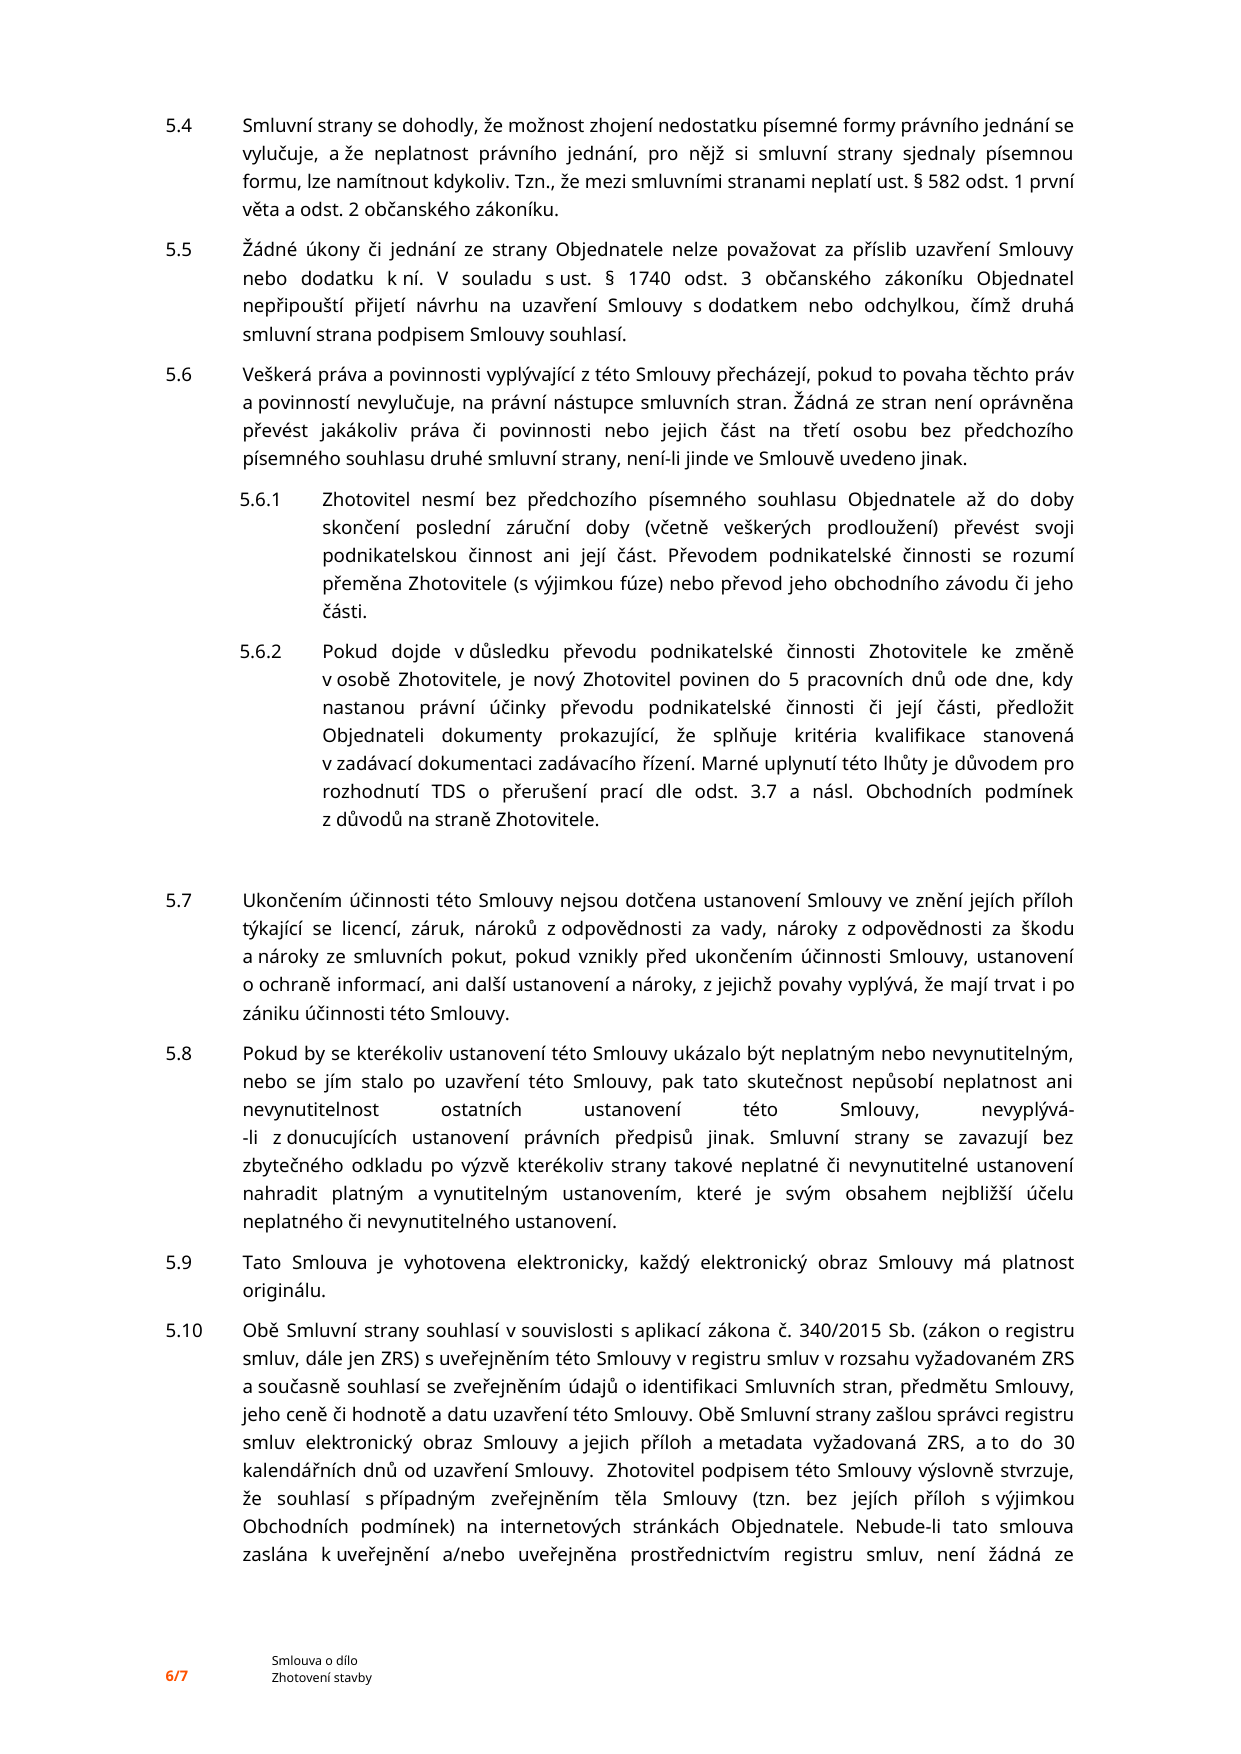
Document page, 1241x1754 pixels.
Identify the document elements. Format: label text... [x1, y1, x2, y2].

text Tato Smlouva je vyhotovena elektronicky, každý elektronický obraz Smlouvy má platnost originálu. [165, 1249, 1075, 1302]
text Veškerá práva a povinnosti vyplývající z této Smlouvy přecházejí, pokud to povaha těchto práv a povinností nevylučuje, na právní nástupce smluvních stran. Žádná ze stran není oprávněna převést jakákoliv práva či povinnosti nebo jejich část na třetí osobu bez předchozího písemného souhlasu druhé smluvní strany, není-li jinde ve Smlouvě uvedeno jinak. [165, 361, 1075, 471]
text Žádné úkony či jednání ze strany Objednatele nelze považovat za příslib uzavření Smlouvy nebo dodatku k ní. V souladu s ust. § 1740 odst. 3 občanského zákoníku Objednatel nepřipouští přijetí návrhu na uzavření Smlouvy s dodatkem nebo odchylkou, čímž druhá smluvní strana podpisem Smlouvy souhlasí. [165, 237, 1075, 346]
text Smluvní strany se dohodly, že možnost zhojení nedostatku písemné formy právního jednání se vylučuje, a že neplatnost právního jednání, pro nějž si smluvní strany sjednaly písemnou formu, lze namítnout kdykoliv. Tzn., že mezi smluvními stranami neplatí ust. § 582 odst. 1 první věta a odst. 2 občanského zákoníku. [165, 112, 1075, 222]
text Ukončením účinnosti této Smlouvy nejsou dotčena ustanovení Smlouvy ve znění jejích příloh týkající se licencí, záruk, nároků z odpovědnosti za vady, nároky z odpovědnosti za škodu a nároky ze smluvních pokut, pokud vznikly před ukončením účinnosti Smlouvy, ustanovení o ochraně informací, ani další ustanovení a nároky, z jejichž povahy vyplývá, že mají trvat i po zániku účinnosti této Smlouvy. [165, 888, 1075, 1025]
text Zhotovitel nesmí bez předchozího písemného souhlasu Objednatele až do doby skončení poslední záruční doby (včetně veškerých prodloužení) převést svoji podnikatelskou činnost ani její část. Převodem podnikatelské činnosti se rozumí přeměna Zhotovitele (s výjimkou fúze) nebo převod jeho obchodního závodu či jeho části. [239, 486, 1075, 623]
text Pokud by se kterékoliv ustanovení této Smlouvy ukázalo být neplatným nebo nevynutitelným, nebo se jím stalo po uzavření této Smlouvy, pak tato skutečnost nepůsobí neplatnost ani nevynutitelnost ostatních ustanovení této Smlouvy, nevyplývá- -li z donucujících ustanovení právních předpisů jinak. Smluvní strany se zavazují bez zbytečného odkladu po výzvě kterékoliv strany takové neplatné či nevynutitelné ustanovení nahradit platným a vynutitelným ustanovením, které je svým obsahem nejbližší účelu neplatného či nevynutitelného ustanovení. [165, 1040, 1075, 1234]
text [165, 1317, 1075, 1567]
text Pokud dojde v důsledku převodu podnikatelské činnosti Zhotovitele ke změně v osobě Zhotovitele, je nový Zhotovitel povinen do 5 pracovních dnů ode dne, kdy nastanou právní účinky převodu podnikatelské činnosti či její části, předložit Objednateli dokumenty prokazující, že splňuje kritéria kvalifikace stanovená v zadávací dokumentaci zadávacího řízení. Marné uplynutí této lhůty je důvodem pro rozhodnutí TDS o přerušení prací dle odst. 3.7 a násl. Obchodních podmínek z důvodů na straně Zhotovitele. [239, 638, 1075, 832]
